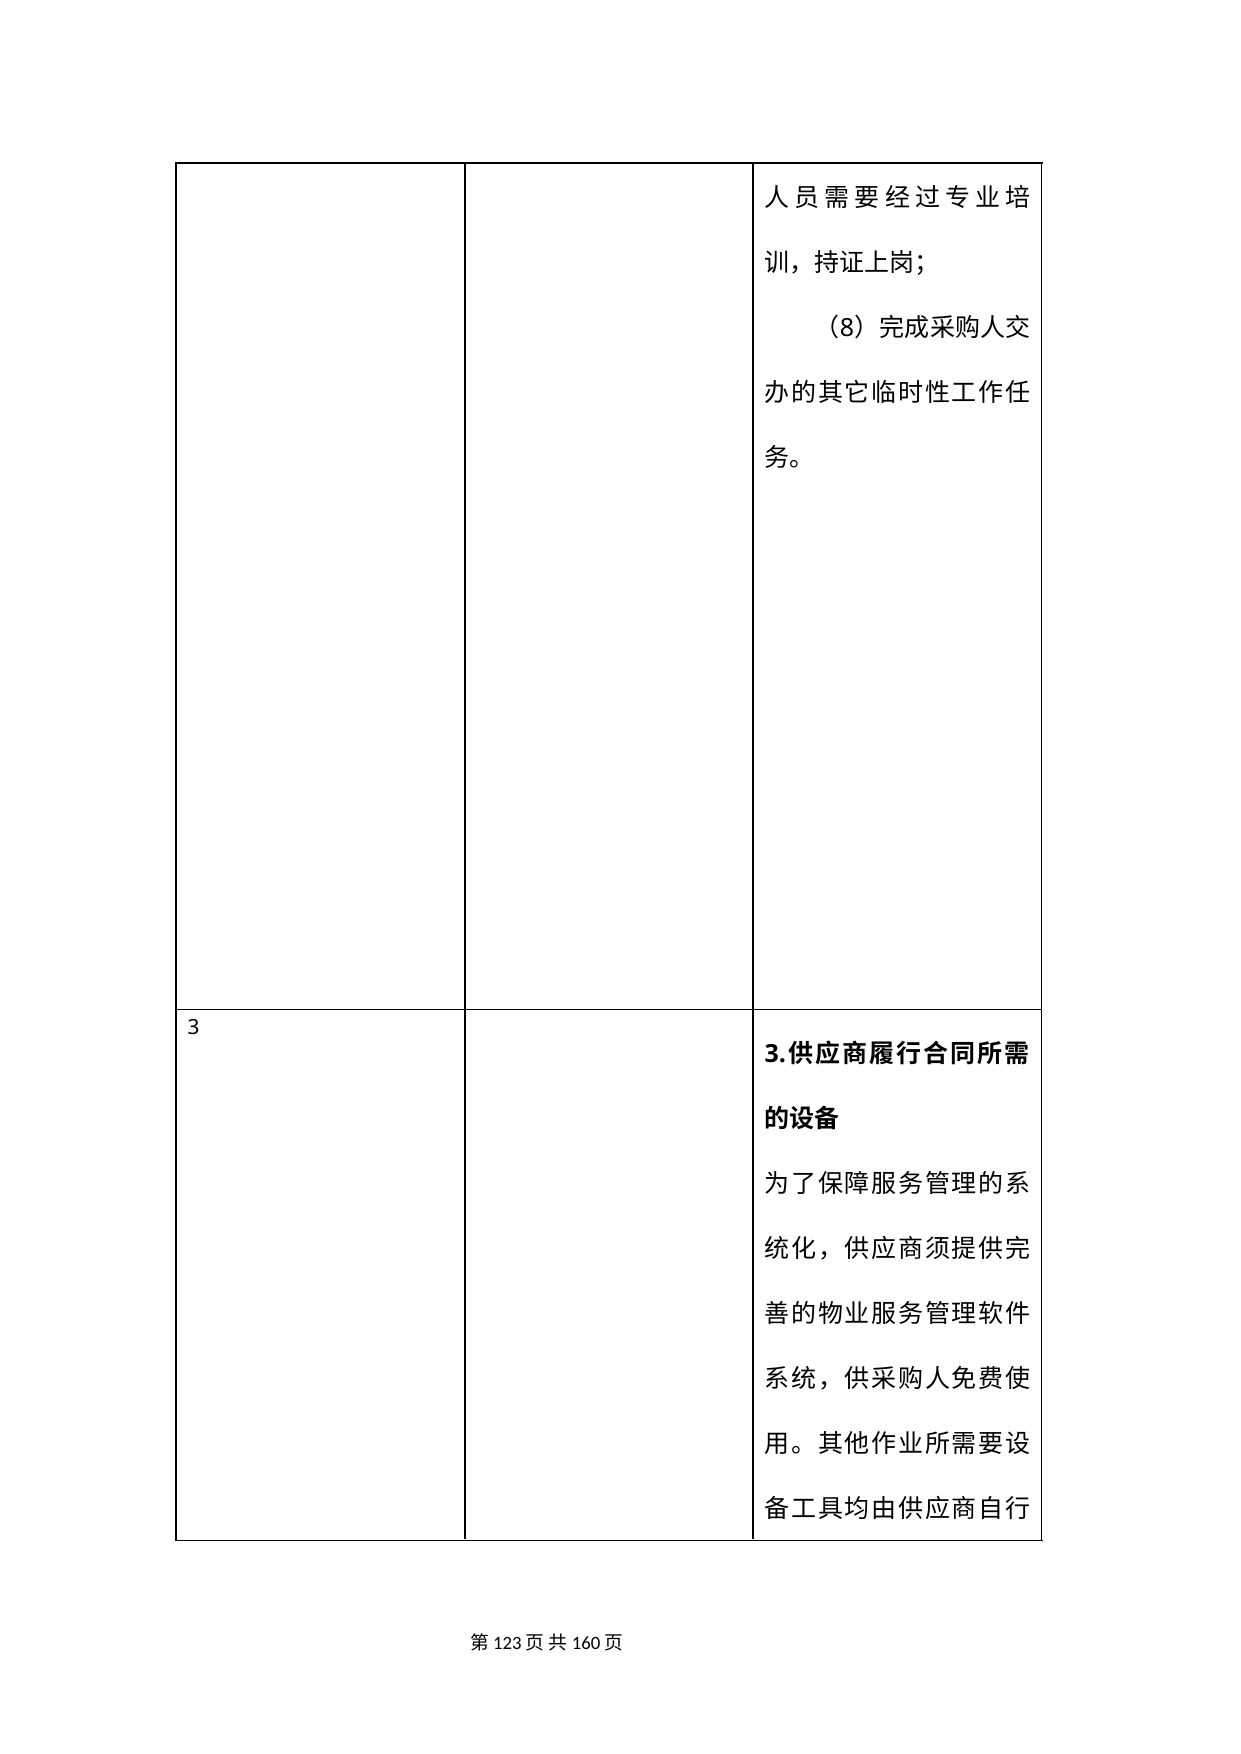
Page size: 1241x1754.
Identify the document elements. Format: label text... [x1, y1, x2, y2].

table_cell [466, 164, 752, 1008]
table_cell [754, 1010, 1041, 1539]
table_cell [754, 164, 1041, 1008]
table_cell 3 [177, 1010, 464, 1539]
table_cell 2 [177, 164, 464, 1008]
table_cell [466, 1010, 752, 1539]
